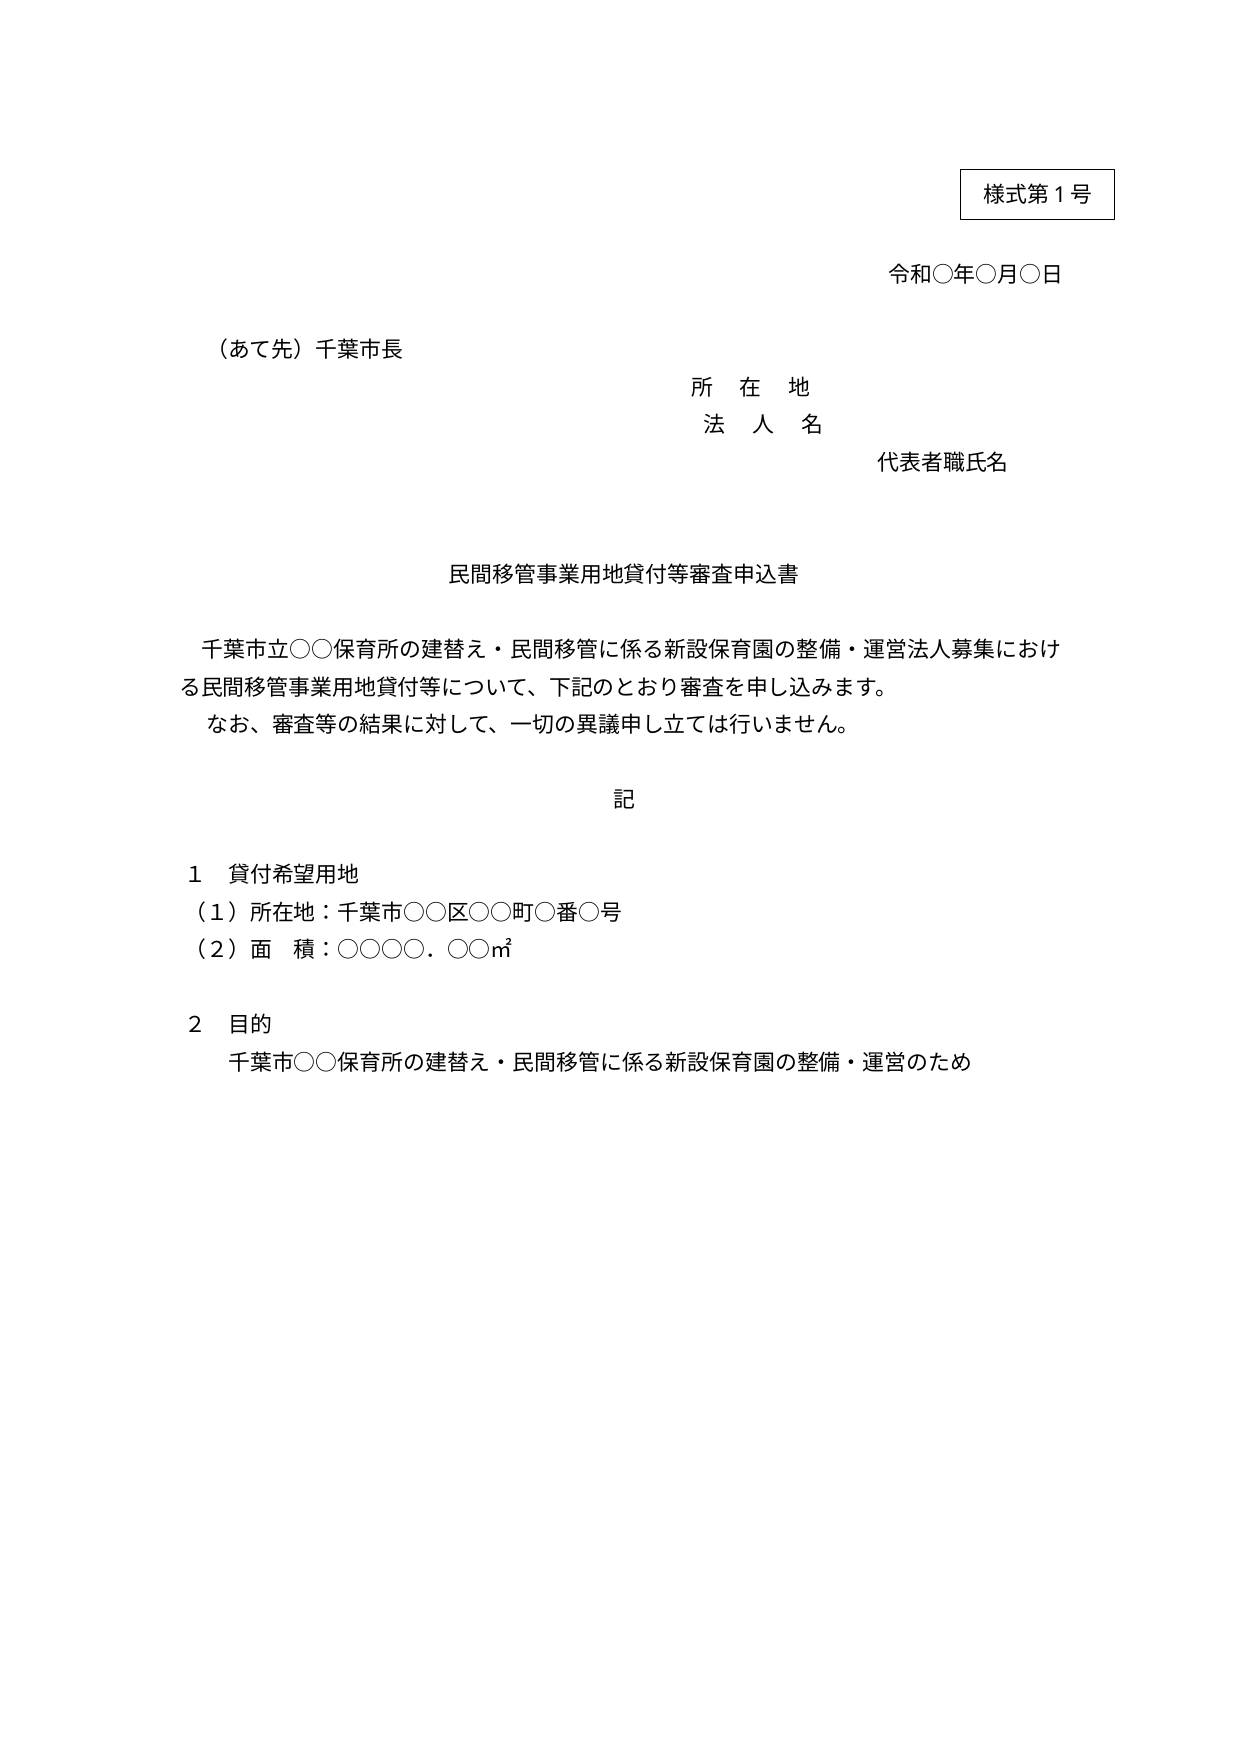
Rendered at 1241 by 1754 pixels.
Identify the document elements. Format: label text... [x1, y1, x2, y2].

text 千葉市○○保育所の建替え・民間移管に係る新設保育園の整備・運営のため [184, 1042, 1063, 1079]
text 民間移管事業用地貸付等審査申込書 [184, 554, 1063, 592]
text 所 在 地 [177, 367, 976, 404]
text 代表者職氏名 [177, 442, 1008, 479]
text 千葉市立○○保育所の建替え・民間移管に係る新設保育園の整備・運営法人募集における民間移管事業用地貸付等について、下記のとおり審査を申し込みます。 [179, 629, 1063, 704]
text （２）面 積：○○○○．○○㎡ [184, 929, 1063, 967]
text 記 [184, 779, 1063, 817]
text 法 人 名 [177, 404, 823, 442]
text ２ 目的 [184, 1004, 1063, 1042]
text なお、審査等の結果に対して、一切の異議申し立ては行いません。 [184, 704, 1063, 742]
text （１）所在地：千葉市○○区○○町○番○号 [184, 892, 1063, 929]
text （あて先）千葉市長 [206, 329, 1063, 367]
text １ 貸付希望用地 [184, 854, 1063, 892]
text 令和○年○月○日 [177, 254, 1063, 292]
